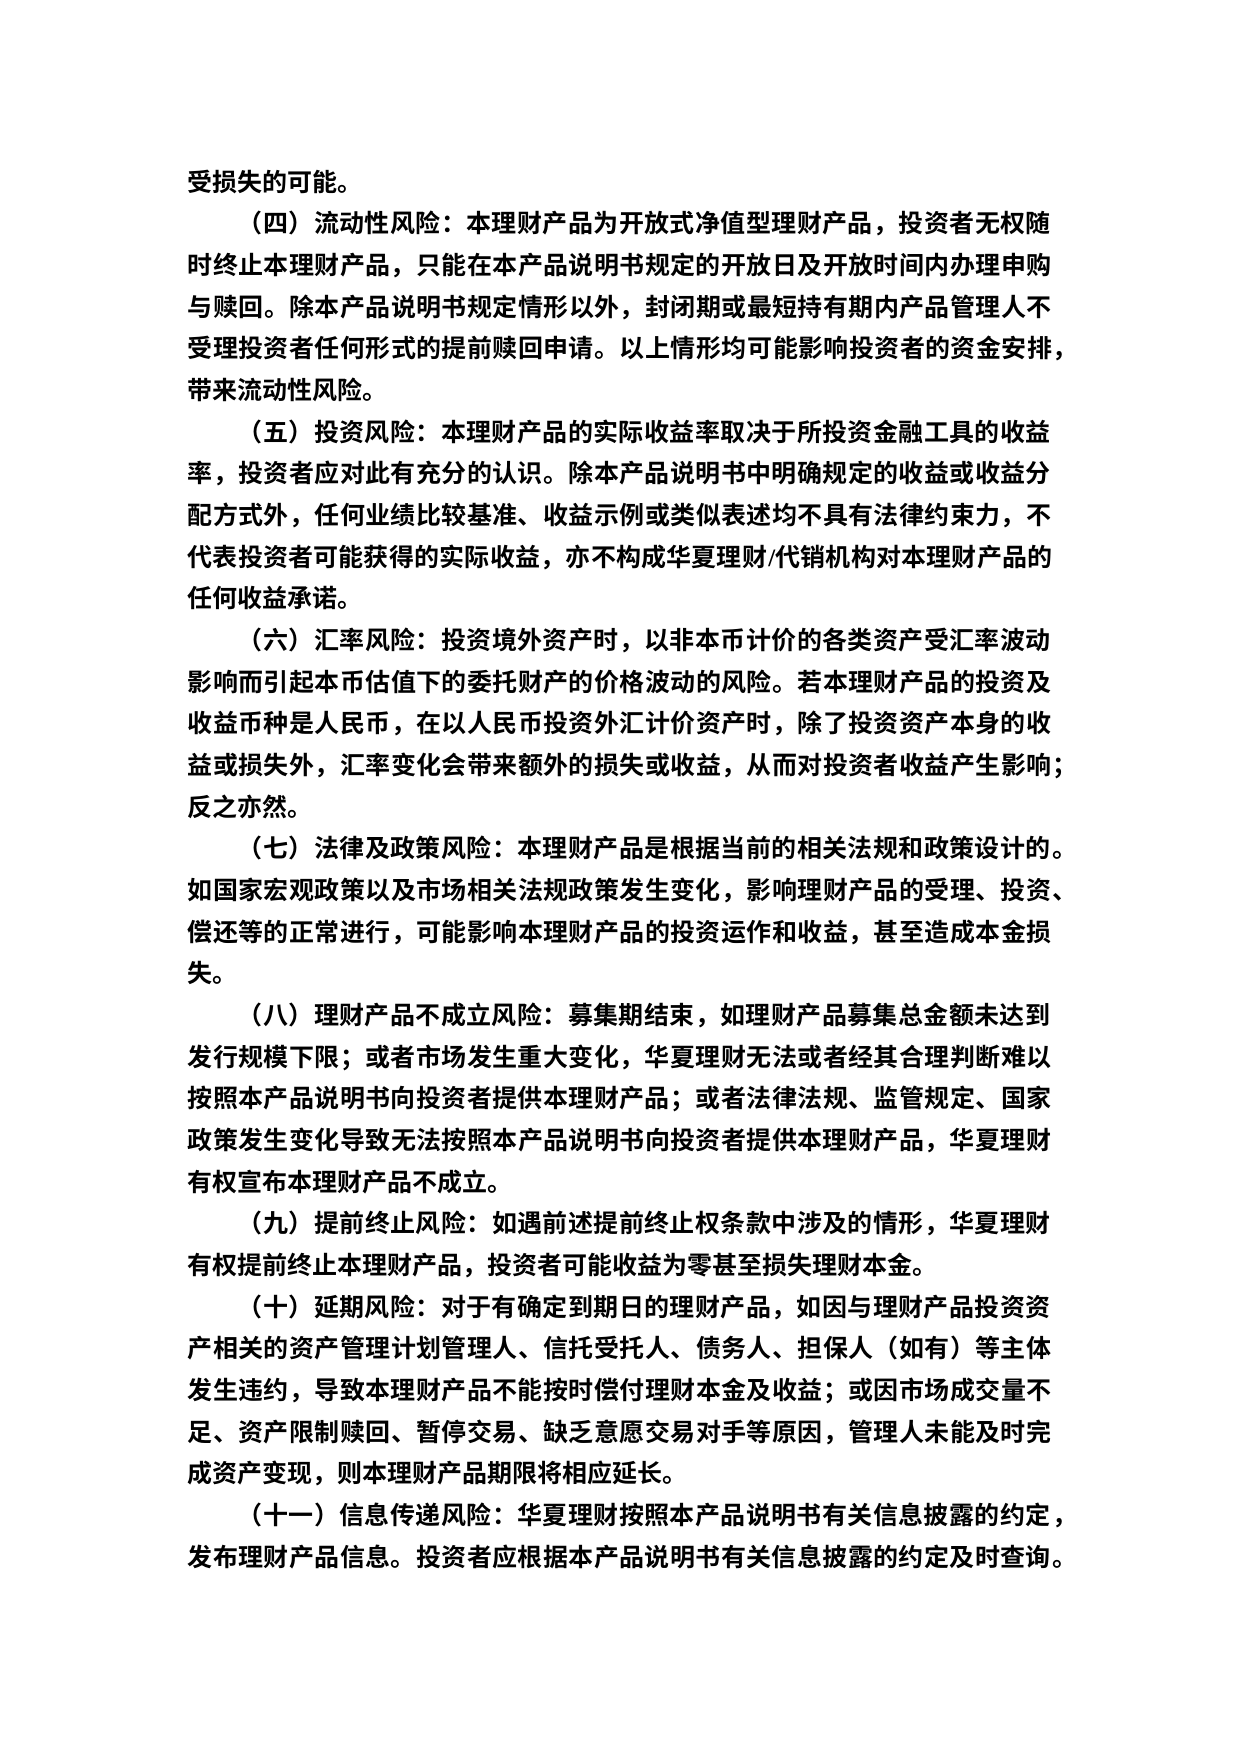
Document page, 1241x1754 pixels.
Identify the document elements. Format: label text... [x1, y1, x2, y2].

text （七）法律及政策风险：本理财产品是根据当前的相关法规和政策设计的。如国家宏观政策以及市场相关法规政策发生变化，影响理财产品的受理、投资、偿还等的正常进行，可能影响本理财产品的投资运作和收益，甚至造成本金损失。 [187, 829, 1053, 990]
text （五）投资风险：本理财产品的实际收益率取决于所投资金融工具的收益率，投资者应对此有充分的认识。除本产品说明书中明确规定的收益或收益分配方式外，任何业绩比较基准、收益示例或类似表述均不具有法律约束力，不代表投资者可能获得的实际收益，亦不构成华夏理财/代销机构对本理财产品的任何收益承诺。 [187, 412, 1053, 615]
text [187, 162, 1053, 198]
text （八）理财产品不成立风险：募集期结束，如理财产品募集总金额未达到发行规模下限；或者市场发生重大变化，华夏理财无法或者经其合理判断难以按照本产品说明书向投资者提供本理财产品；或者法律法规、监管规定、国家政策发生变化导致无法按照本产品说明书向投资者提供本理财产品，华夏理财有权宣布本理财产品不成立。 [187, 995, 1053, 1198]
text （九）提前终止风险：如遇前述提前终止权条款中涉及的情形，华夏理财有权提前终止本理财产品，投资者可能收益为零甚至损失理财本金。 [187, 1204, 1053, 1282]
text （六）汇率风险：投资境外资产时，以非本币计价的各类资产受汇率波动影响而引起本币估值下的委托财产的价格波动的风险。若本理财产品的投资及收益币种是人民币，在以人民币投资外汇计价资产时，除了投资资产本身的收益或损失外，汇率变化会带来额外的损失或收益，从而对投资者收益产生影响；反之亦然。 [187, 620, 1053, 823]
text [187, 1495, 1053, 1573]
text （十）延期风险：对于有确定到期日的理财产品，如因与理财产品投资资产相关的资产管理计划管理人、信托受托人、债务人、担保人（如有）等主体发生违约，导致本理财产品不能按时偿付理财本金及收益；或因市场成交量不足、资产限制赎回、暂停交易、缺乏意愿交易对手等原因，管理人未能及时完成资产变现，则本理财产品期限将相应延长。 [187, 1287, 1053, 1490]
text （四）流动性风险：本理财产品为开放式净值型理财产品，投资者无权随时终止本理财产品，只能在本产品说明书规定的开放日及开放时间内办理申购与赎回。除本产品说明书规定情形以外，封闭期或最短持有期内产品管理人不受理投资者任何形式的提前赎回申请。以上情形均可能影响投资者的资金安排，带来流动性风险。 [187, 204, 1053, 407]
